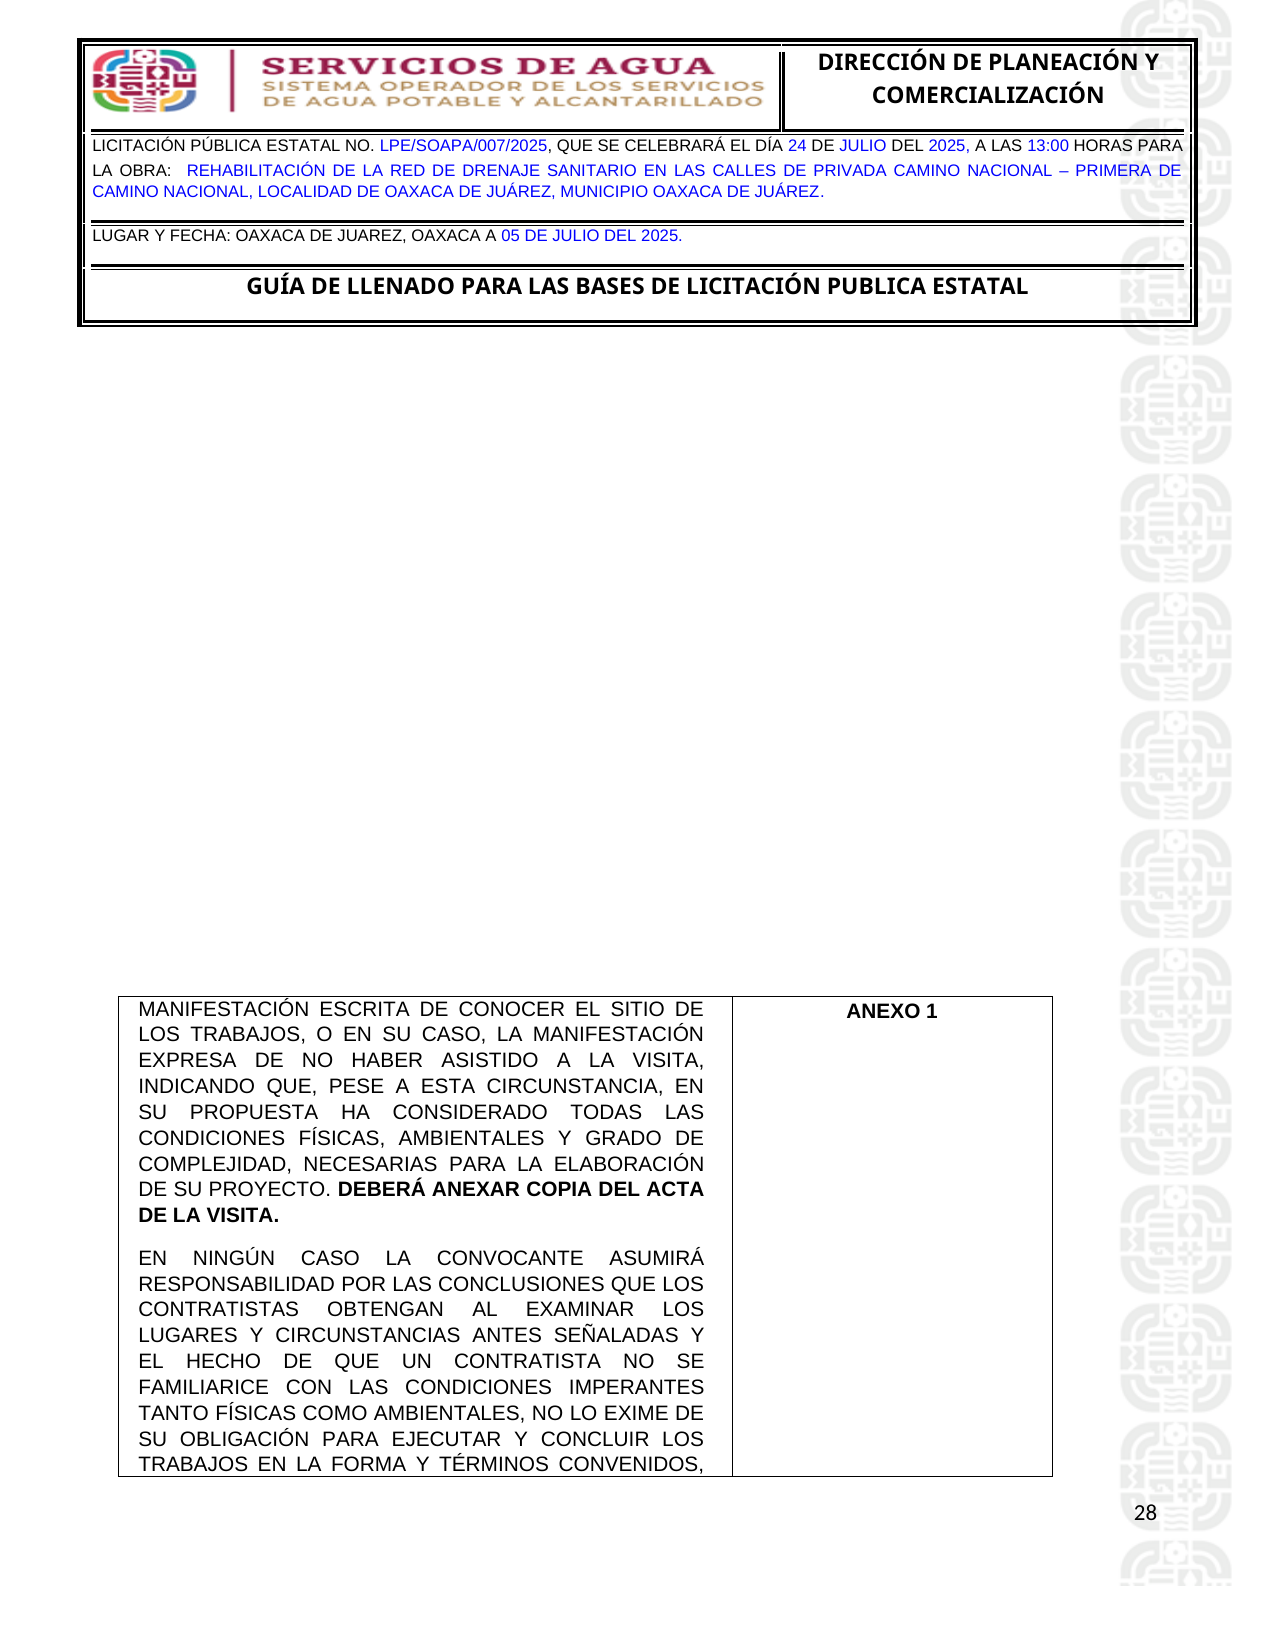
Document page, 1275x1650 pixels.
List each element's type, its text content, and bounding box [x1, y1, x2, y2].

picture [1106, 56, 1114, 67]
picture [1105, 42, 1194, 325]
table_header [119, 997, 732, 1476]
picture [1105, 0, 1235, 1586]
picture [88, 46, 773, 123]
table_header ANEXO 1 [733, 997, 1052, 1476]
